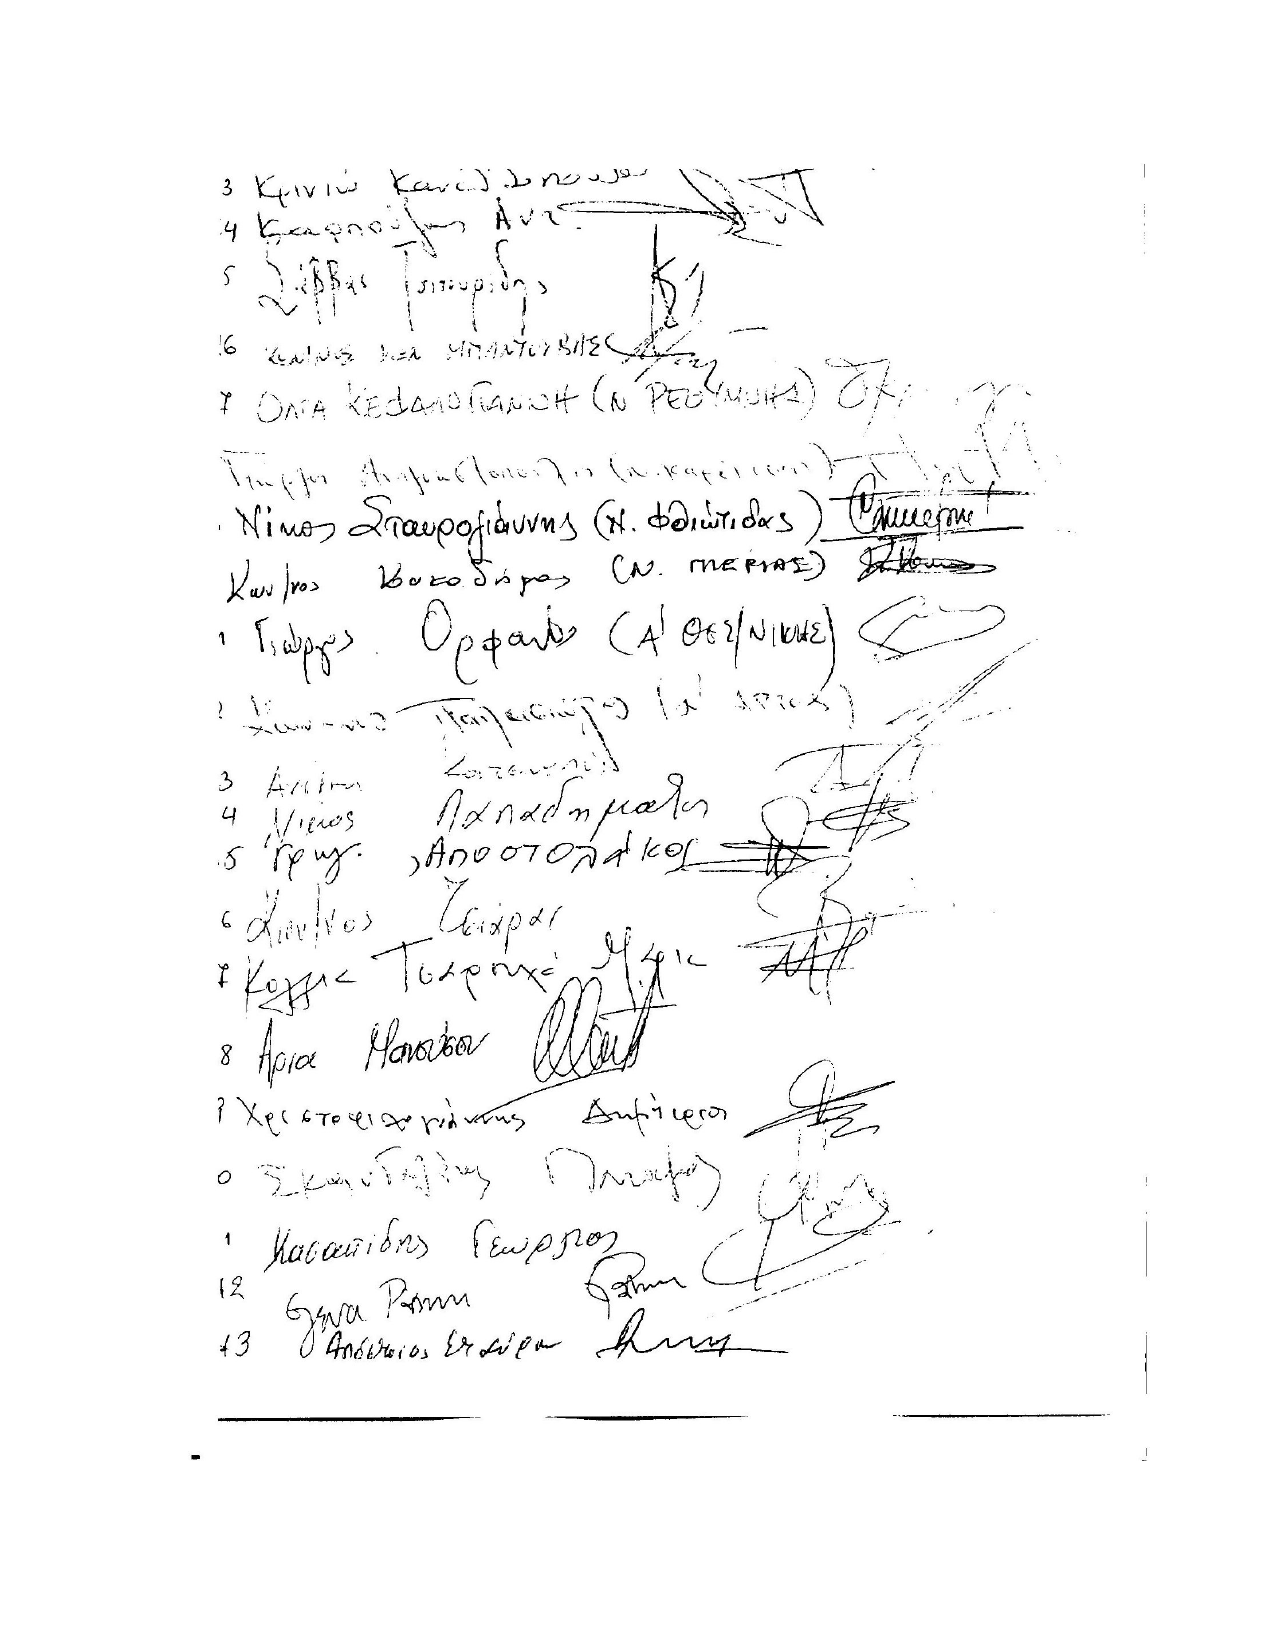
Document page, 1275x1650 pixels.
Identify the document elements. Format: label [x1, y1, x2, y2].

picture [187, 150, 1161, 1461]
